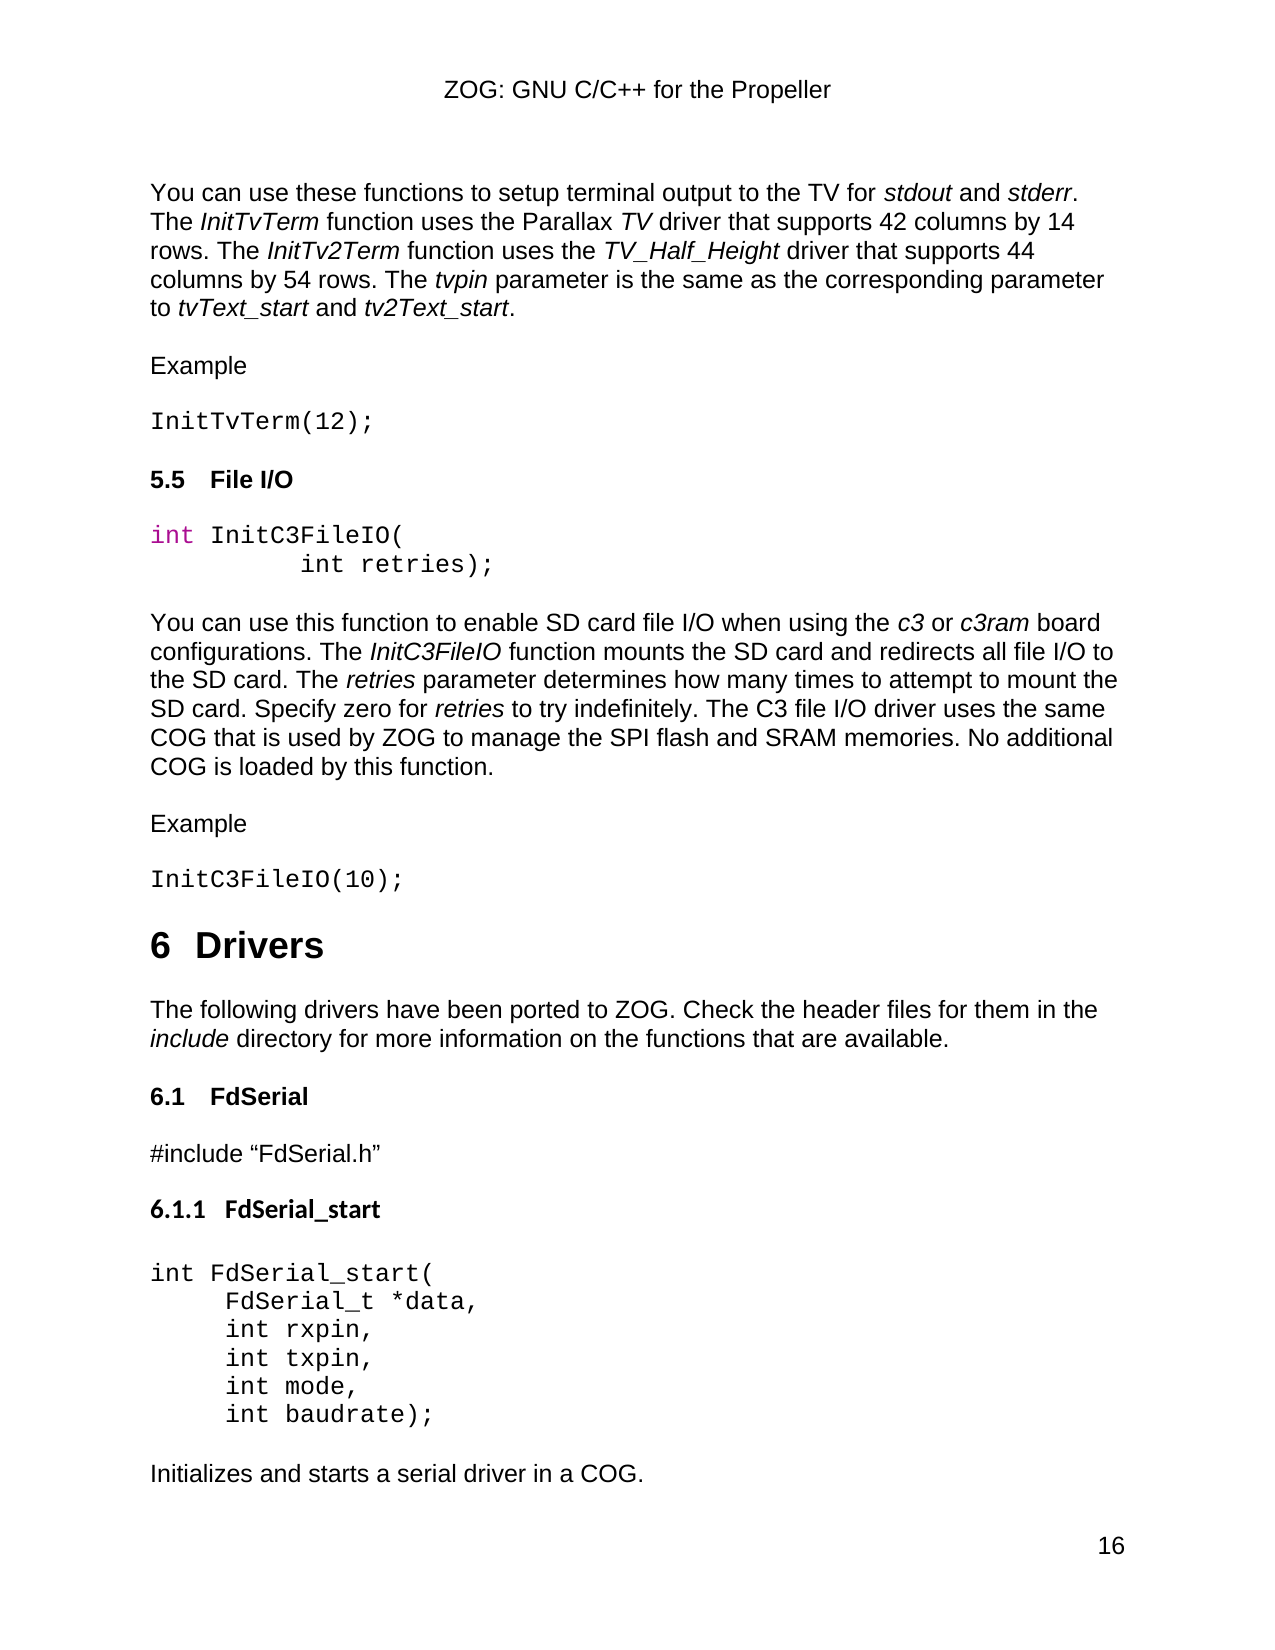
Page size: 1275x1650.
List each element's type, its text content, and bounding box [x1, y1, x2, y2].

text Example [150, 351, 1125, 379]
text You can use these functions to setup terminal output to the TV for stdout and stderr. The InitTvTerm function uses the Parallax TV driver that supports 42 columns by 14 rows. The InitTv2Term function uses the TV_Half_Height driver that supports 44 columns by 54 rows. The tvpin parameter is the same as the corresponding parameter to tvText_start and tv2Text_start. [150, 178, 1125, 322]
text int txpin, [150, 1345, 1125, 1374]
text Initializes and starts a serial driver in a COG. [150, 1459, 1125, 1487]
text #include “FdSerial.h” [150, 1139, 1125, 1168]
text int baudrate); [150, 1402, 1125, 1430]
subtitle FdSerial_start [150, 1193, 1125, 1226]
text The following drivers have been ported to ZOG. Check the header files for them in the include directory for more information on the functions that are available. [150, 995, 1125, 1053]
text int retries); [150, 551, 1125, 579]
text InitTvTerm(12); [150, 408, 1125, 437]
text InitC3FileIO(10); [150, 867, 1125, 895]
subtitle Drivers [150, 923, 1125, 966]
text int rxpin, [150, 1317, 1125, 1345]
text You can use this function to enable SD card file I/O when using the c3 or c3ram board configurations. The InitC3FileIO function mounts the SD card and redirects all file I/O to the SD card. The retries parameter determines how many times to attempt to mount the SD card. Specify zero for retries to try indefinitely. The C3 file I/O driver uses the same COG that is used by ZOG to manage the SPI flash and SRAM memories. No additional COG is loaded by this function. [150, 608, 1125, 780]
text int mode, [150, 1374, 1125, 1402]
subtitle File I/O [150, 465, 1125, 494]
text int InitC3FileIO( [150, 523, 1125, 551]
text int FdSerial_start( [150, 1260, 1125, 1289]
subtitle FdSerial [150, 1081, 1125, 1110]
text Example [150, 809, 1125, 838]
text FdSerial_t *data, [150, 1289, 1125, 1317]
